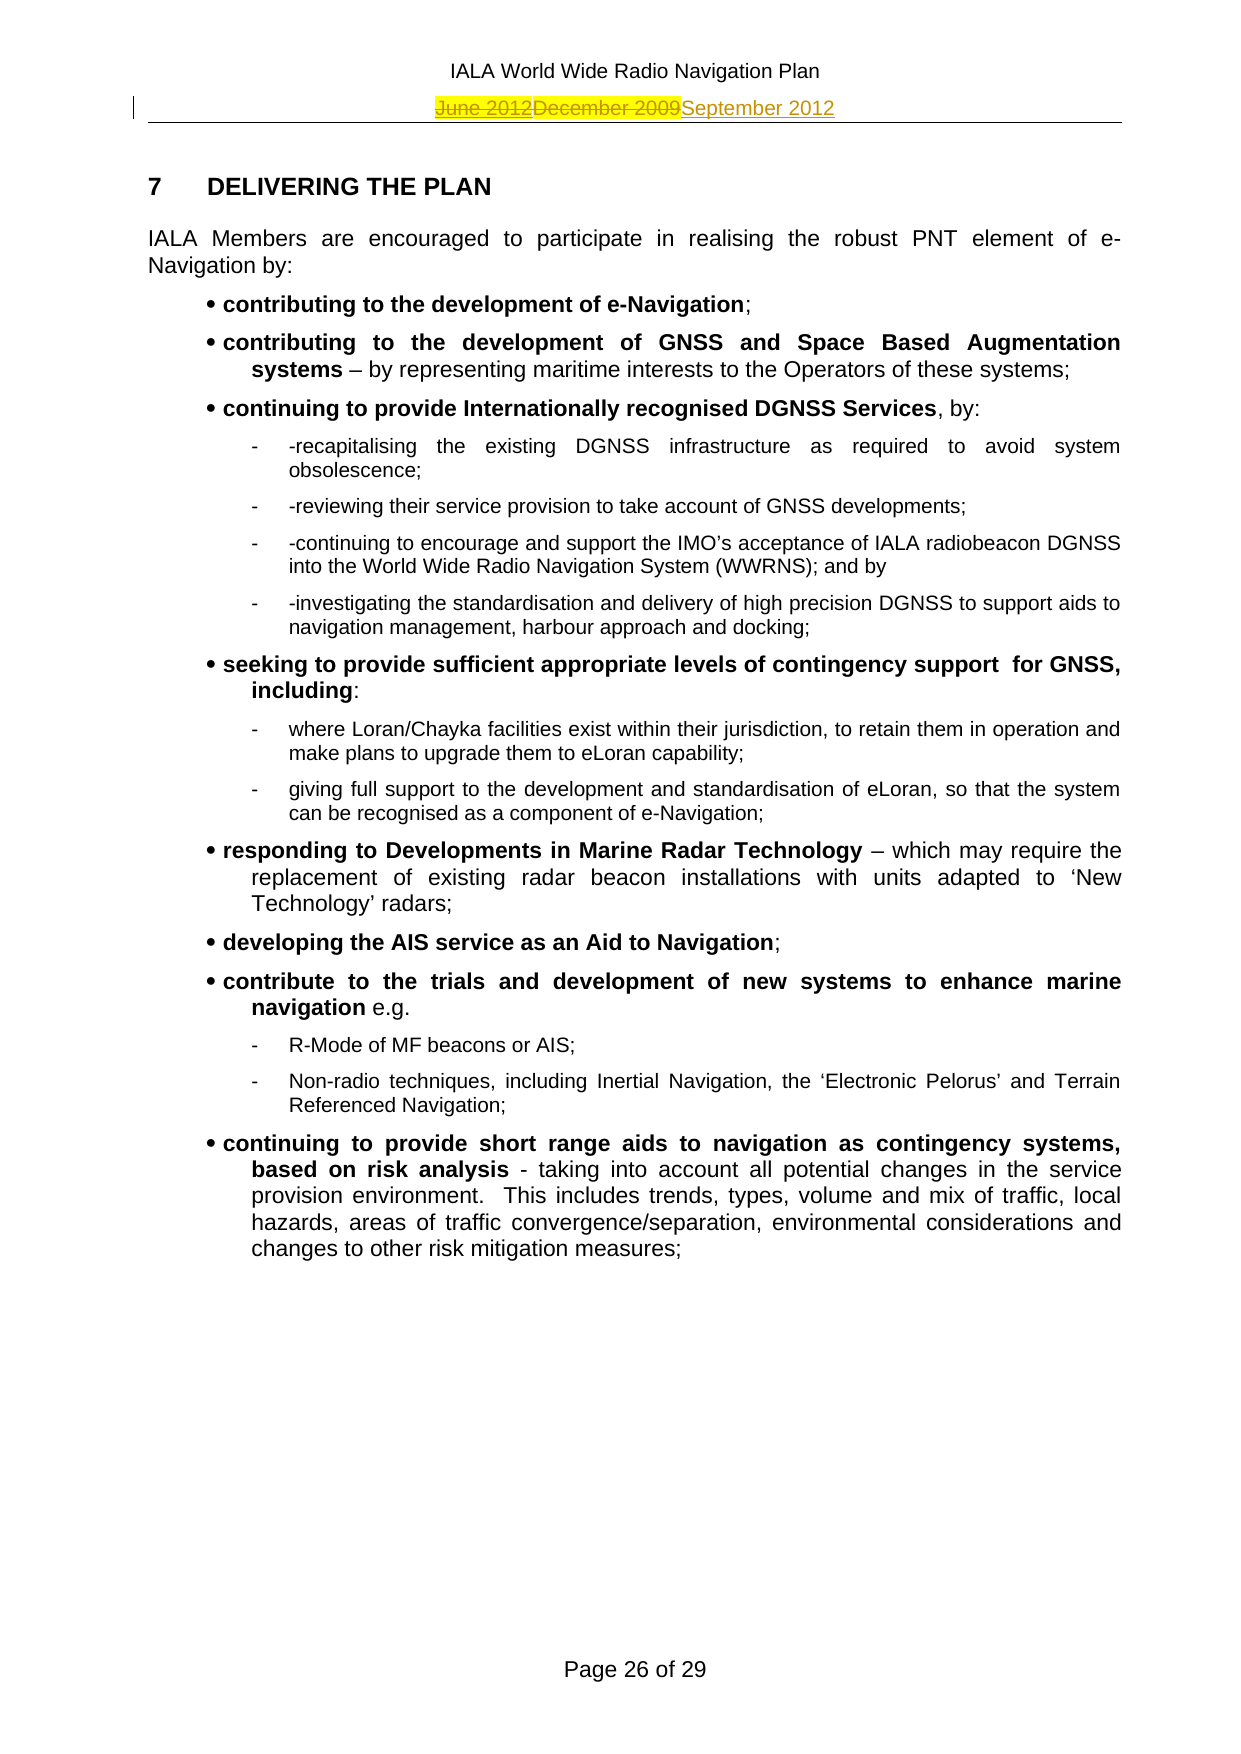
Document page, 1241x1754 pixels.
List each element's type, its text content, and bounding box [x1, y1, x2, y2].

text contributing to the development of GNSS and Space Based Augmentation systems – by representing maritime interests to the Operators of these systems; [207, 329, 1122, 382]
text -investigating the standardisation and delivery of high precision DGNSS to support aids to navigation management, harbour approach and docking; [251, 591, 1122, 639]
text contributing to the development of e-Navigation; [207, 291, 1122, 317]
text continuing to provide short range aids to navigation as contingency systems, based on risk analysis - taking into account all potential changes in the service provision environment. This includes trends, types, volume and mix of traffic, local hazards, areas of traffic convergence/separation, environmental considerations and changes to other risk mitigation measures; [207, 1130, 1122, 1261]
text where Loran/Chayka facilities exist within their jurisdiction, to retain them in operation and make plans to upgrade them to eLoran capability; [251, 716, 1122, 764]
text Non-radio techniques, including Inertial Navigation, the ‘Electronic Pelorus’ and Terrain Referenced Navigation; [251, 1069, 1122, 1117]
text developing the AIS service as an Aid to Navigation; [207, 929, 1122, 955]
text responding to Developments in Marine Radar Technology – which may require the replacement of existing radar beacon installations with units adapted to ‘New Technology’ radars; [207, 837, 1122, 916]
text -continuing to encourage and support the IMO’s acceptance of IALA radiobeacon DGNSS into the World Wide Radio Navigation System (WWRNS); and by [251, 530, 1122, 578]
text seeking to provide sufficient appropriate levels of contingency support for GNSS, including: [207, 651, 1122, 704]
text contribute to the trials and development of new systems to enhance marine navigation e.g. [207, 968, 1122, 1020]
text continuing to provide Internationally recognised DGNSS Services, by: [207, 394, 1122, 421]
subtitle Delivering the Plan [148, 172, 1122, 200]
text IALA Members are encouraged to participate in realising the robust PNT element of e-Navigation by: [148, 225, 1122, 278]
text giving full support to the development and standardisation of eLoran, so that the system can be recognised as a component of e-Navigation; [251, 777, 1122, 825]
text -recapitalising the existing DGNSS infrastructure as required to avoid system obsolescence; [251, 433, 1122, 481]
text -reviewing their service provision to take account of GNSS developments; [251, 494, 1122, 518]
text R-Mode of MF beacons or AIS; [251, 1033, 1122, 1057]
